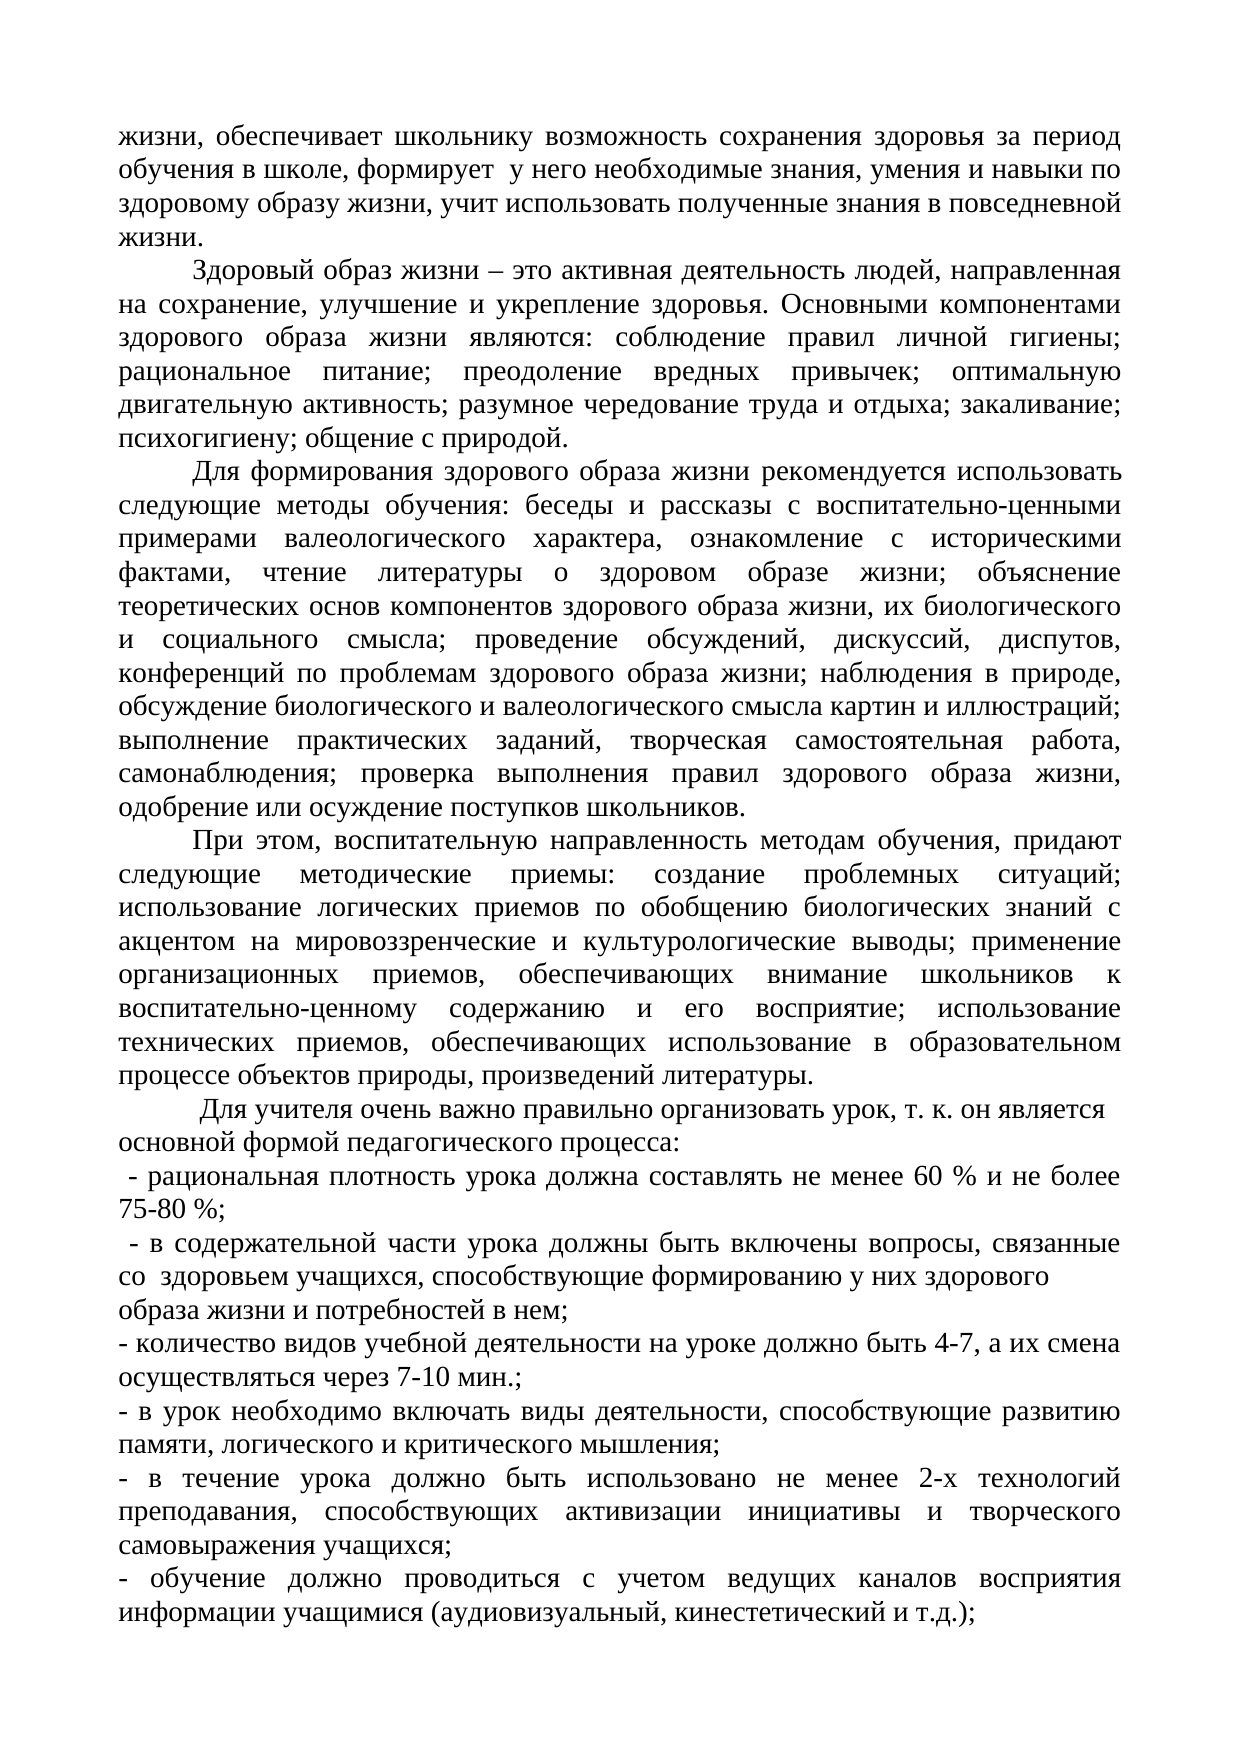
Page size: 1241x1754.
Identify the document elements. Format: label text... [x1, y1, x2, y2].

text - в урок необходимо включать виды деятельности, способствующие развитию памяти, логического и критического мышления; [118, 1393, 1122, 1460]
text При этом, воспитательную направленность методам обучения, придают следующие методические приемы: создание проблемных ситуаций; использование логических приемов по обобщению биологических знаний с акцентом на мировоззренческие и культурологические выводы; применение организационных приемов, обеспечивающих внимание школьников к воспитательно-ценному содержанию и его восприятие; использование технических приемов, обеспечивающих использование в образовательном процессе объектов природы, произведений литературы. [118, 822, 1122, 1091]
text - в содержательной части урока должны быть включены вопросы, связанные со здоровьем учащихся, способствующие формированию у них здорового [118, 1225, 1122, 1292]
text - обучение должно проводиться с учетом ведущих каналов восприятия информации учащимися (аудиовизуальный, кинестетический и т.д.); [118, 1560, 1122, 1627]
text - количество видов учебной деятельности на уроке должно быть 4-7, а их смена осуществляться через 7-10 мин.; [118, 1326, 1122, 1393]
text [118, 118, 1122, 252]
text - рациональная плотность урока должна составлять не менее 60 % и не более 75-80 %; [118, 1158, 1122, 1225]
text Для формирования здорового образа жизни рекомендуется использовать следующие методы обучения: беседы и рассказы с воспитательно-ценными примерами валеологического характера, ознакомление с историческими фактами, чтение литературы о здоровом образе жизни; объяснение теоретических основ компонентов здорового образа жизни, их биологического и социального смысла; проведение обсуждений, дискуссий, диспутов, конференций по проблемам здорового образа жизни; наблюдения в природе, обсуждение биологического и валеологического смысла картин и иллюстраций; выполнение практических заданий, творческая самостоятельная работа, самонаблюдения; проверка выполнения правил здорового образа жизни, одобрение или осуждение поступков школьников. [118, 453, 1122, 822]
text основной формой педагогического процесса: [118, 1124, 1122, 1158]
text образа жизни и потребностей в нем; [118, 1292, 1122, 1326]
text Для учителя очень важно правильно организовать урок, т. к. он является [118, 1091, 1122, 1124]
text Здоровый образ жизни – это активная деятельность людей, направленная на сохранение, улучшение и укрепление здоровья. Основными компонентами здорового образа жизни являются: соблюдение правил личной гигиены; рациональное питание; преодоление вредных привычек; оптимальную двигательную активность; разумное чередование труда и отдыха; закаливание; психогигиену; общение с природой. [118, 252, 1122, 453]
text - в течение урока должно быть использовано не менее 2-х технологий преподавания, способствующих активизации инициативы и творческого самовыражения учащихся; [118, 1460, 1122, 1560]
